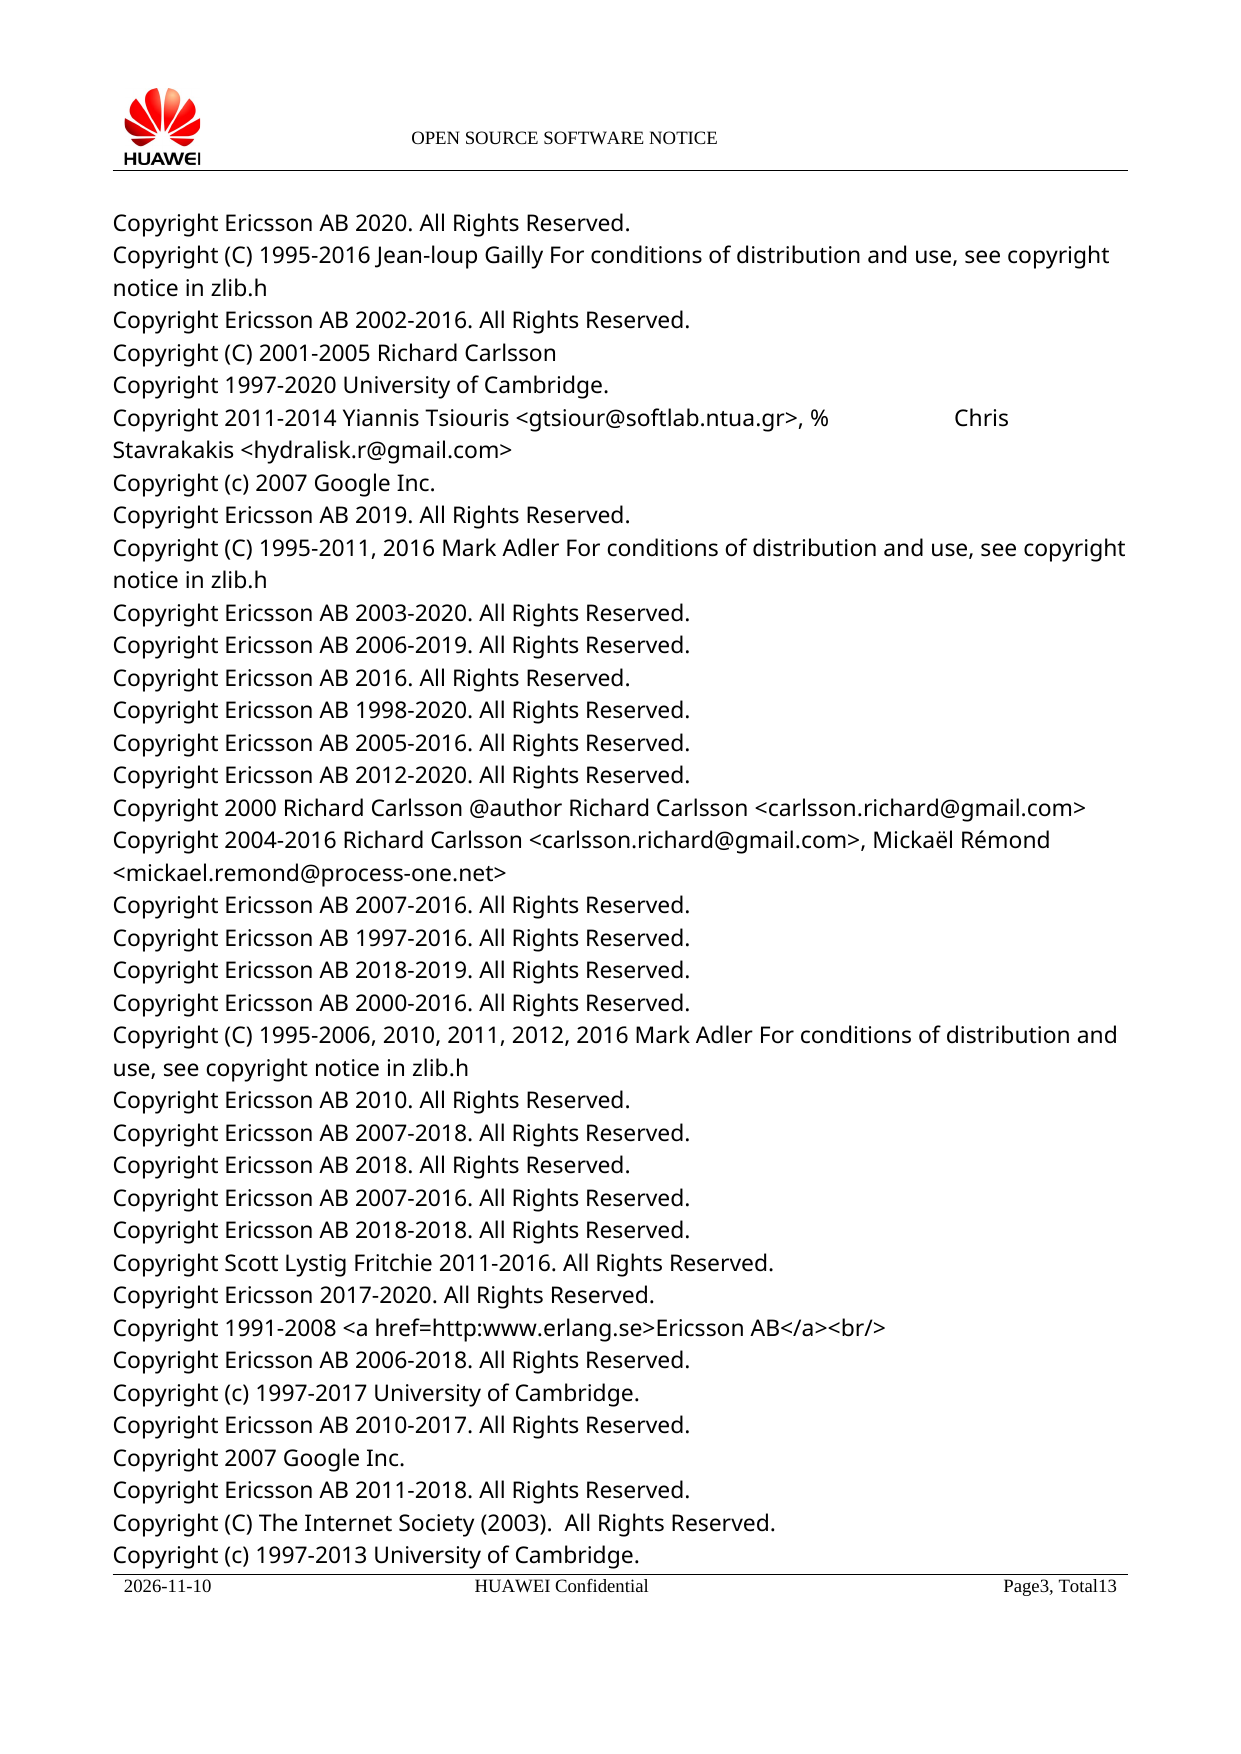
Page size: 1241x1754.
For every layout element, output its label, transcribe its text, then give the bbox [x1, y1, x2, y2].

picture [124, 88, 201, 165]
